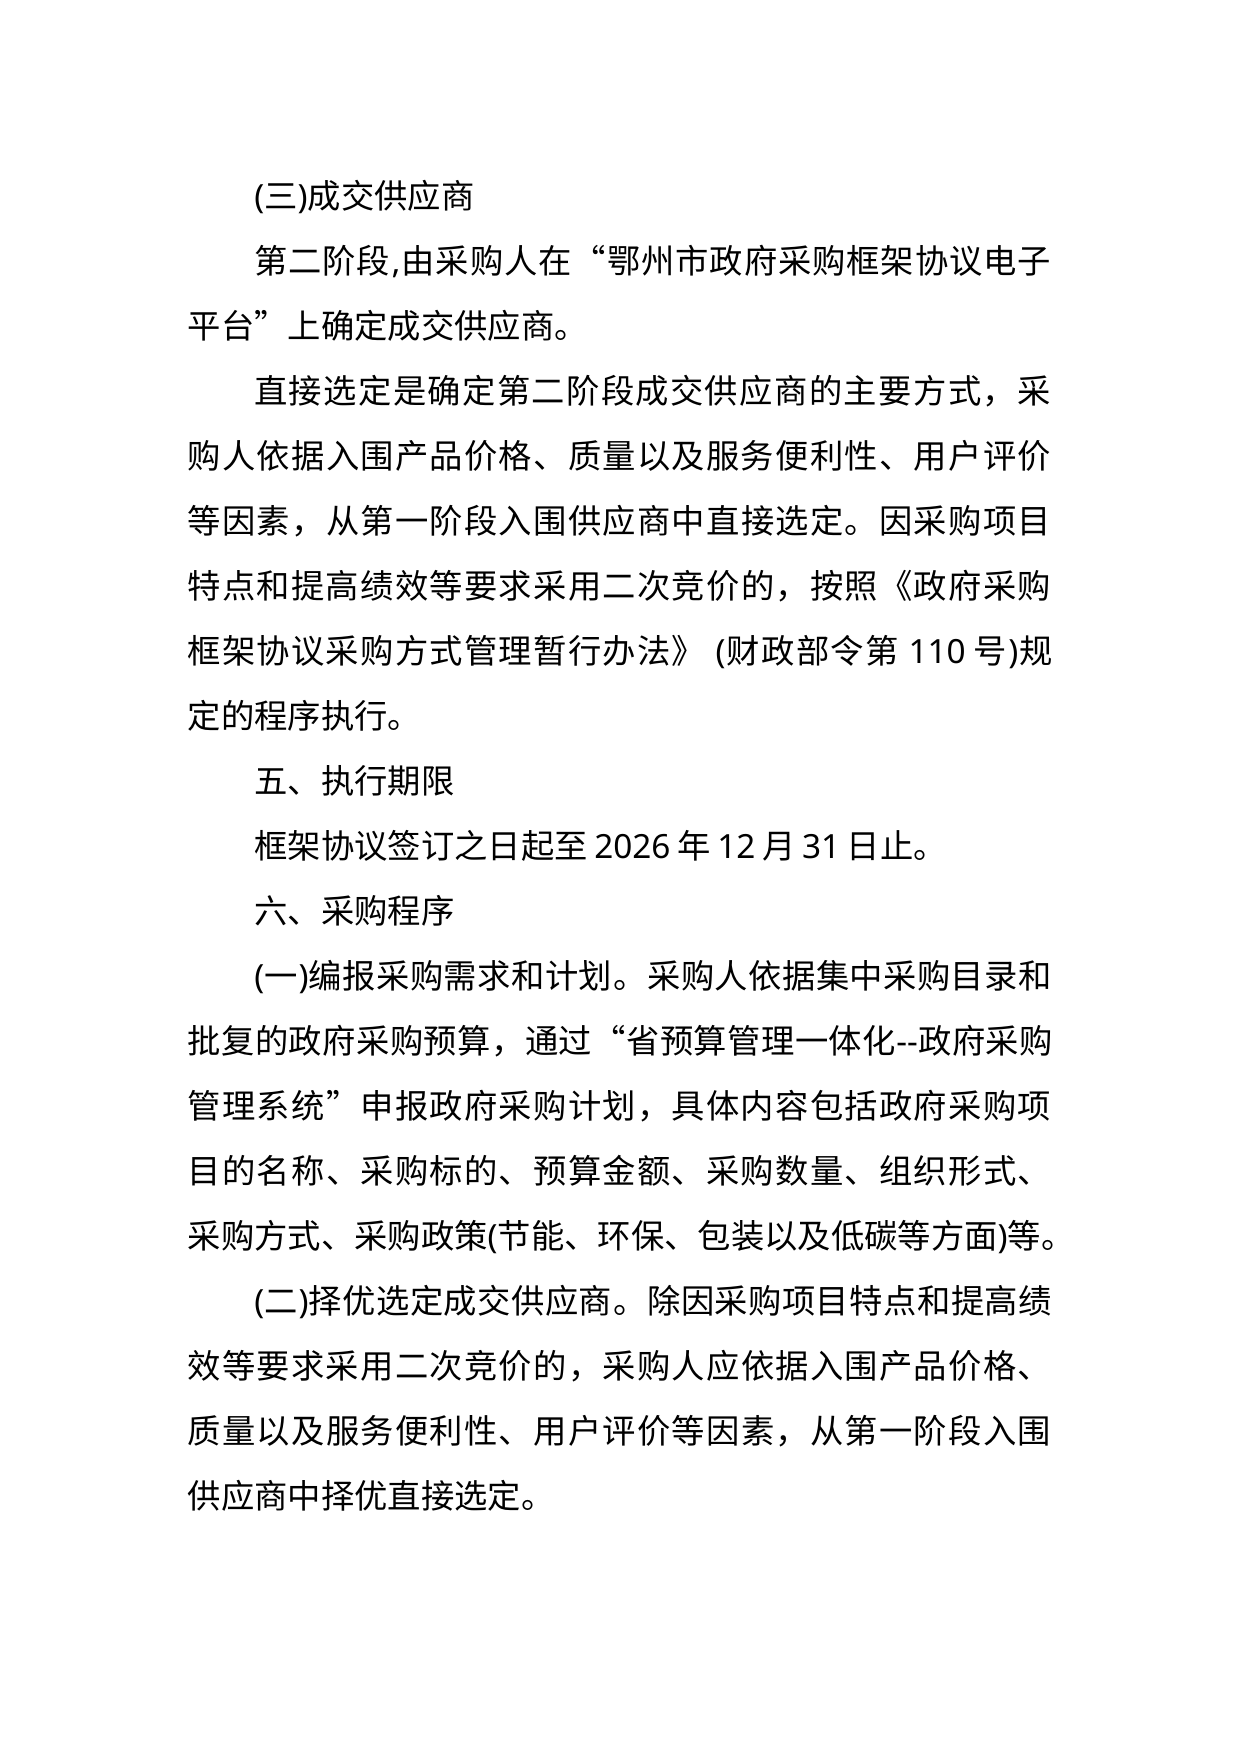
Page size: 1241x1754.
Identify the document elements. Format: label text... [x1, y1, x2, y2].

text (一)编报采购需求和计划。采购人依据集中采购目录和批复的政府采购预算，通过“省预算管理一体化--政府采购管理系统”申报政府采购计划，具体内容包括政府采购项目的名称、采购标的、预算金额、采购数量、组织形式、采购方式、采购政策(节能、环保、包装以及低碳等方面)等。 [187, 942, 1053, 1267]
text 框架协议签订之日起至2026年12月31日止。 [187, 812, 1053, 877]
text 六、采购程序 [187, 877, 1053, 942]
text 第二阶段,由采购人在“鄂州市政府采购框架协议电子平台”上确定成交供应商。 [187, 227, 1053, 357]
text 直接选定是确定第二阶段成交供应商的主要方式，采购人依据入围产品价格、质量以及服务便利性、用户评价等因素，从第一阶段入围供应商中直接选定。因采购项目特点和提高绩效等要求采用二次竞价的，按照《政府采购框架协议采购方式管理暂行办法》 (财政部令第 110号)规定的程序执行。 [187, 357, 1053, 747]
text (三)成交供应商 [187, 162, 1053, 227]
text (二)择优选定成交供应商。除因采购项目特点和提高绩效等要求采用二次竞价的，采购人应依据入围产品价格、质量以及服务便利性、用户评价等因素，从第一阶段入围供应商中择优直接选定。 [187, 1267, 1053, 1527]
text 五、执行期限 [187, 747, 1053, 812]
